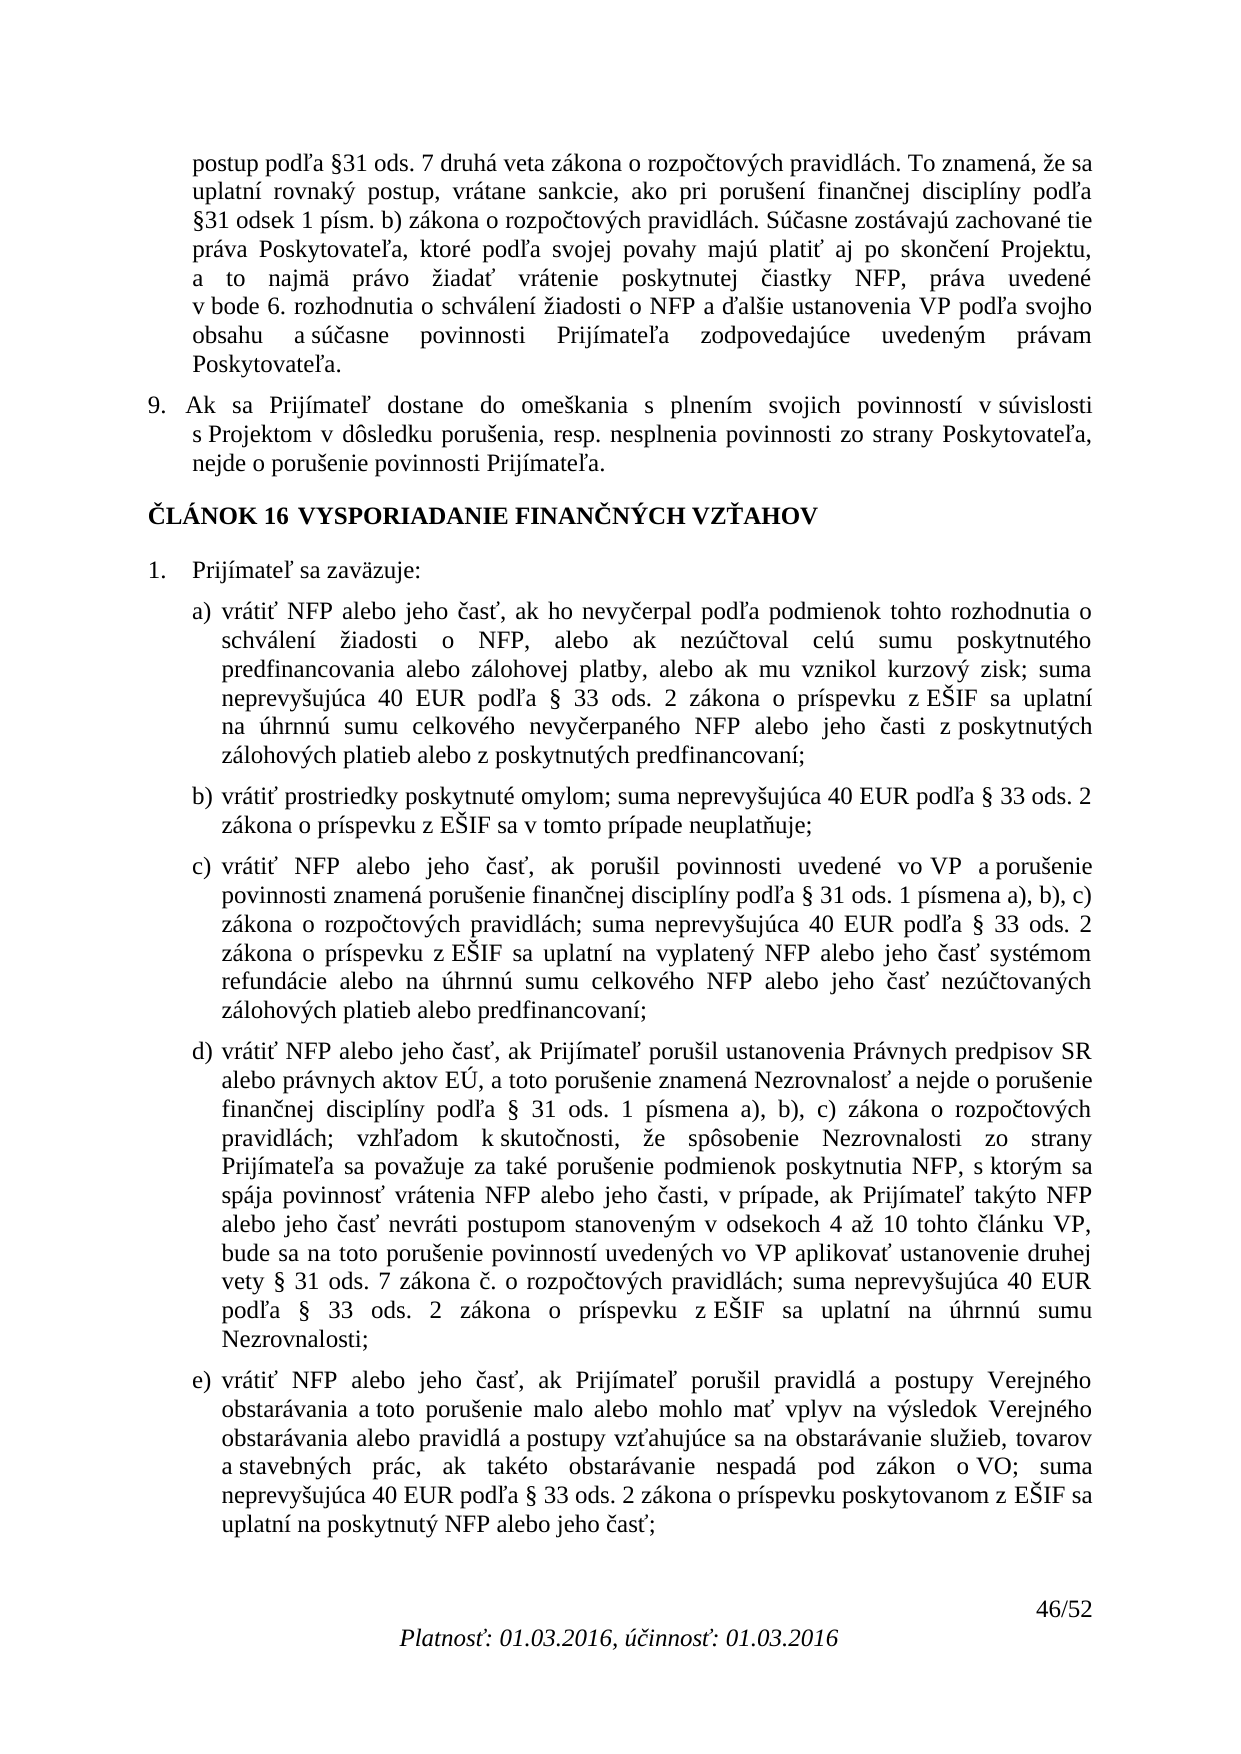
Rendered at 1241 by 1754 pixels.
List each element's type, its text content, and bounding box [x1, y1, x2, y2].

list vrátiť NFP alebo jeho časť, ak Prijímateľ porušil pravidlá a postupy Verejného obstarávania a toto porušenie malo alebo mohlo mať vplyv na výsledok Verejného obstarávania alebo pravidlá a postupy vzťahujúce sa na obstarávanie služieb, tovarov a stavebných prác, ak takéto obstarávanie nespadá pod zákon o VO; suma neprevyšujúca 40 EUR podľa § 33 ods. 2 zákona o príspevku poskytovanom z EŠIF sa uplatní na poskytnutý NFP alebo jeho časť; [192, 1365, 1093, 1538]
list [148, 148, 1093, 378]
list vrátiť NFP alebo jeho časť, ak Prijímateľ porušil ustanovenia Právnych predpisov SR alebo právnych aktov EÚ, a toto porušenie znamená Nezrovnalosť a nejde o porušenie finančnej disciplíny podľa § 31 ods. 1 písmena a), b), c) zákona o rozpočtových pravidlách; vzhľadom k skutočnosti, že spôsobenie Nezrovnalosti zo strany Prijímateľa sa považuje za také porušenie podmienok poskytnutia NFP, s ktorým sa spája povinnosť vrátenia NFP alebo jeho časti, v prípade, ak Prijímateľ takýto NFP alebo jeho časť nevráti postupom stanoveným v odsekoch 4 až 10 tohto článku VP, bude sa na toto porušenie povinností uvedených vo VP aplikovať ustanovenie druhej vety § 31 ods. 7 zákona č. o rozpočtových pravidlách; suma neprevyšujúca 40 EUR podľa § 33 ods. 2 zákona o príspevku z EŠIF sa uplatní na úhrnnú sumu Nezrovnalosti; [192, 1036, 1093, 1353]
list vrátiť NFP alebo jeho časť, ak ho nevyčerpal podľa podmienok tohto rozhodnutia o schválení žiadosti o NFP, alebo ak nezúčtoval celú sumu poskytnutého predfinancovania alebo zálohovej platby, alebo ak mu vznikol kurzový zisk; suma neprevyšujúca 40 EUR podľa § 33 ods. 2 zákona o príspevku z EŠIF sa uplatní na úhrnnú sumu celkového nevyčerpaného NFP alebo jeho časti z poskytnutých zálohových platieb alebo z poskytnutých predfinancovaní; [192, 596, 1093, 769]
list Prijímateľ sa zaväzuje: [148, 555, 1093, 584]
list vrátiť prostriedky poskytnuté omylom; suma neprevyšujúca 40 EUR podľa § 33 ods. 2 zákona o príspevku z EŠIF sa v tomto prípade neuplatňuje; [192, 781, 1093, 839]
list Ak sa Prijímateľ dostane do omeškania s plnením svojich povinností v súvislosti s Projektom v dôsledku porušenia, resp. nesplnenia povinnosti zo strany Poskytovateľa, nejde o porušenie povinnosti Prijímateľa. [148, 390, 1093, 476]
list vrátiť NFP alebo jeho časť, ak porušil povinnosti uvedené vo VP a porušenie povinnosti znamená porušenie finančnej disciplíny podľa § 31 ods. 1 písmena a), b), c) zákona o rozpočtových pravidlách; suma neprevyšujúca 40 EUR podľa § 33 ods. 2 zákona o príspevku z EŠIF sa uplatní na vyplatený NFP alebo jeho časť systémom refundácie alebo na úhrnnú sumu celkového NFP alebo jeho časť nezúčtovaných zálohových platieb alebo predfinancovaní; [192, 851, 1093, 1024]
text ČLÁNOK 16 VYSPORIADANIE FINANČNÝCH VZŤAHOV [148, 501, 1093, 530]
